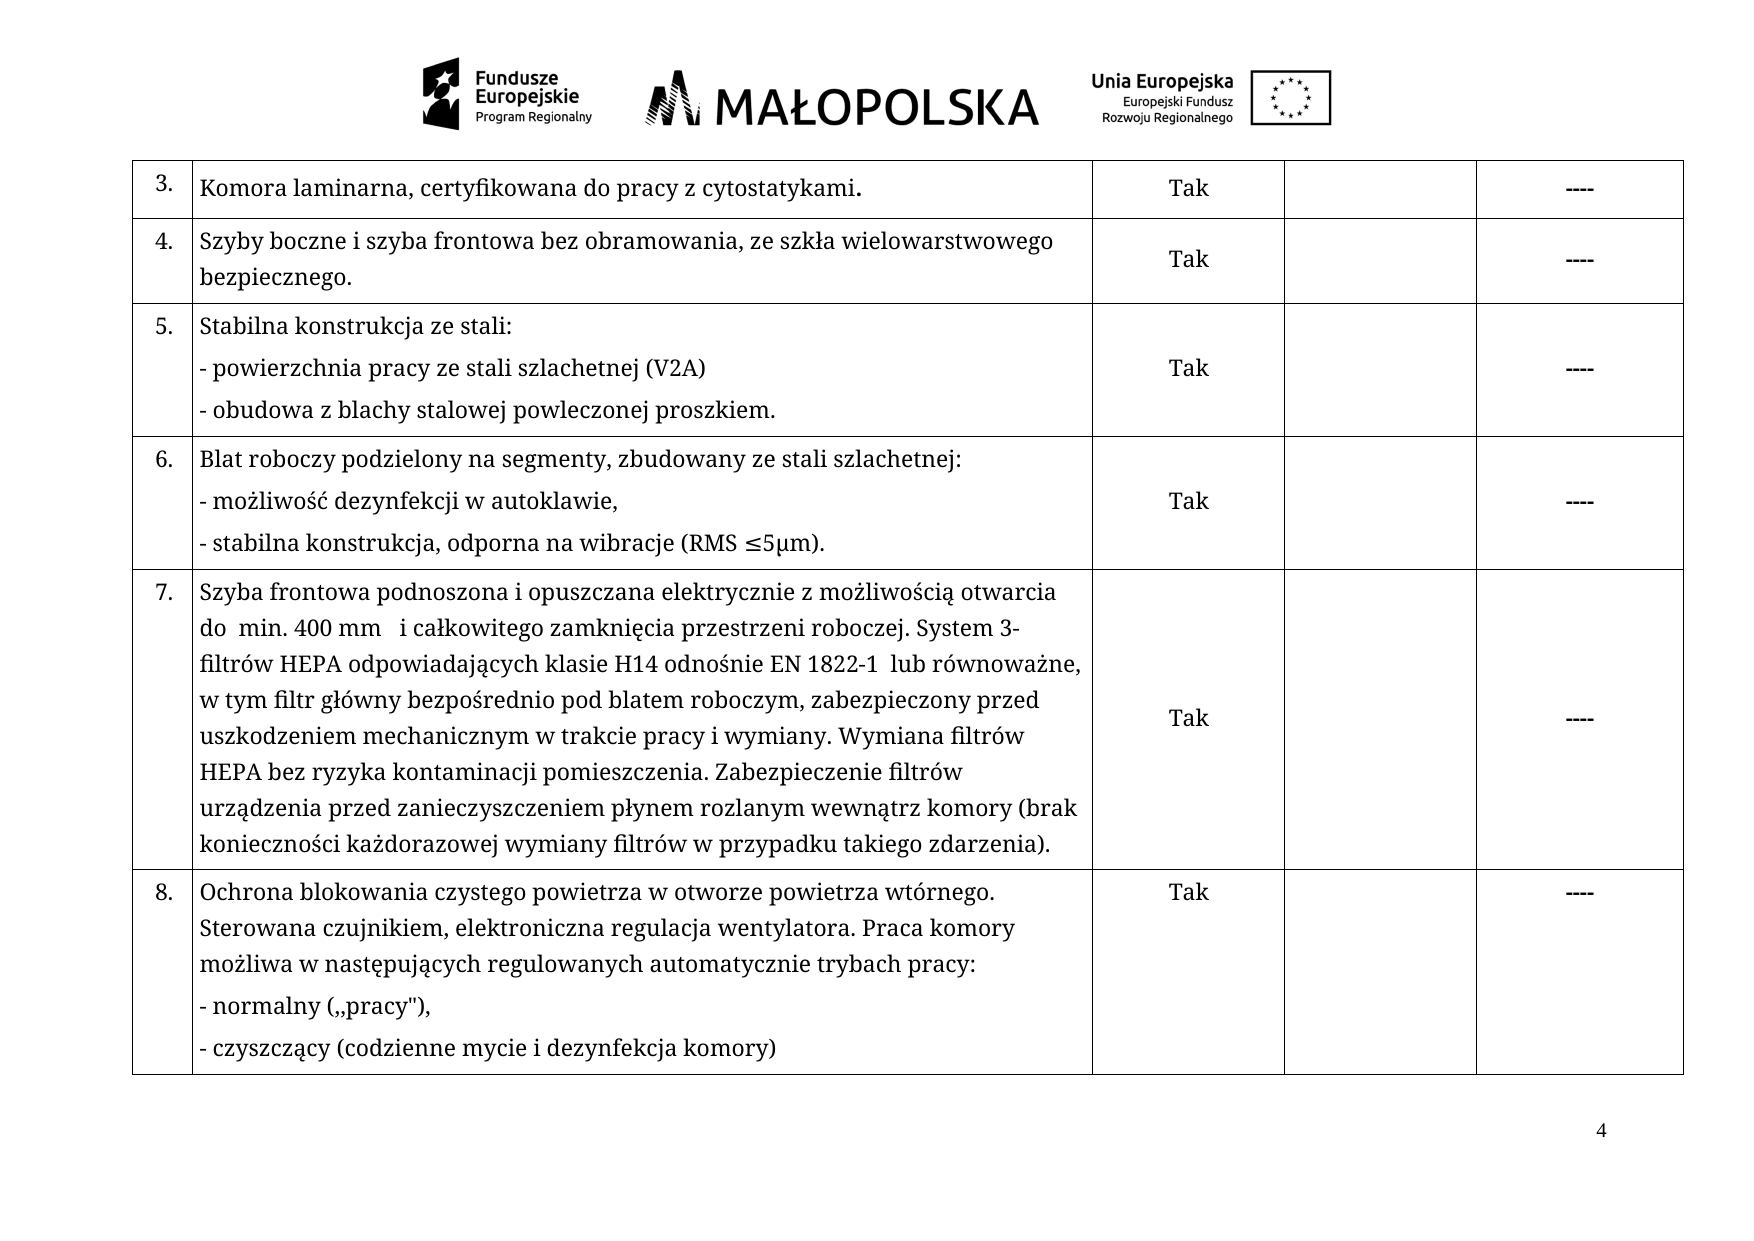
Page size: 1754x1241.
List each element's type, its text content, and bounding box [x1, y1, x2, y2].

table_cell [1285, 161, 1476, 218]
table_cell ---- [1477, 219, 1683, 303]
table_cell Tak [1093, 570, 1284, 869]
table_cell Tak [1093, 437, 1284, 569]
table_cell [1285, 437, 1476, 569]
table_cell [1285, 870, 1476, 1074]
table_cell [133, 304, 192, 436]
table_cell Tak [1093, 304, 1284, 436]
table_cell ---- [1477, 437, 1683, 569]
picture [405, 39, 1349, 148]
table_cell Tak [1093, 870, 1284, 1074]
table_cell [133, 437, 192, 569]
table_cell ---- [1477, 870, 1683, 1074]
table_cell Szyba frontowa podnoszona i opuszczana elektrycznie z możliwością otwarcia do min. 400 mm i całkowitego zamknięcia przestrzeni roboczej. System 3-filtrów HEPA odpowiadających klasie H14 odnośnie EN 1822-1 lub równoważne, w tym filtr główny bezpośrednio pod blatem roboczym, zabezpieczony przed uszkodzeniem mechanicznym w trakcie pracy i wymiany. Wymiana filtrów HEPA bez ryzyka kontaminacji pomieszczenia. Zabezpieczenie filtrów urządzenia przed zanieczyszczeniem płynem rozlanym wewnątrz komory (brak konieczności każdorazowej wymiany filtrów w przypadku takiego zdarzenia). [193, 570, 1092, 869]
table_cell [133, 870, 192, 1074]
table_cell [1285, 570, 1476, 869]
table_cell ---- [1477, 570, 1683, 869]
table_cell [133, 570, 192, 869]
table_cell ---- [1477, 304, 1683, 436]
table_cell [133, 161, 192, 218]
table_cell Blat roboczy podzielony na segmenty, zbudowany ze stali szlachetnej: - możliwość dezynfekcji w autoklawie, - stabilna konstrukcja, odporna na wibracje (RMS ≤5μm). [193, 437, 1092, 569]
table_cell Tak [1093, 161, 1284, 218]
table_cell ---- [1477, 161, 1683, 218]
table_cell Szyby boczne i szyba frontowa bez obramowania, ze szkła wielowarstwowego bezpiecznego. [193, 219, 1092, 303]
table_cell Stabilna konstrukcja ze stali: - powierzchnia pracy ze stali szlachetnej (V2A) - obudowa z blachy stalowej powleczonej proszkiem. [193, 304, 1092, 436]
table_cell Komora laminarna, certyfikowana do pracy z cytostatykami. [193, 161, 1092, 218]
table_cell [1285, 219, 1476, 303]
table_cell [1285, 304, 1476, 436]
table_cell Tak [1093, 219, 1284, 303]
table_cell [133, 219, 192, 303]
